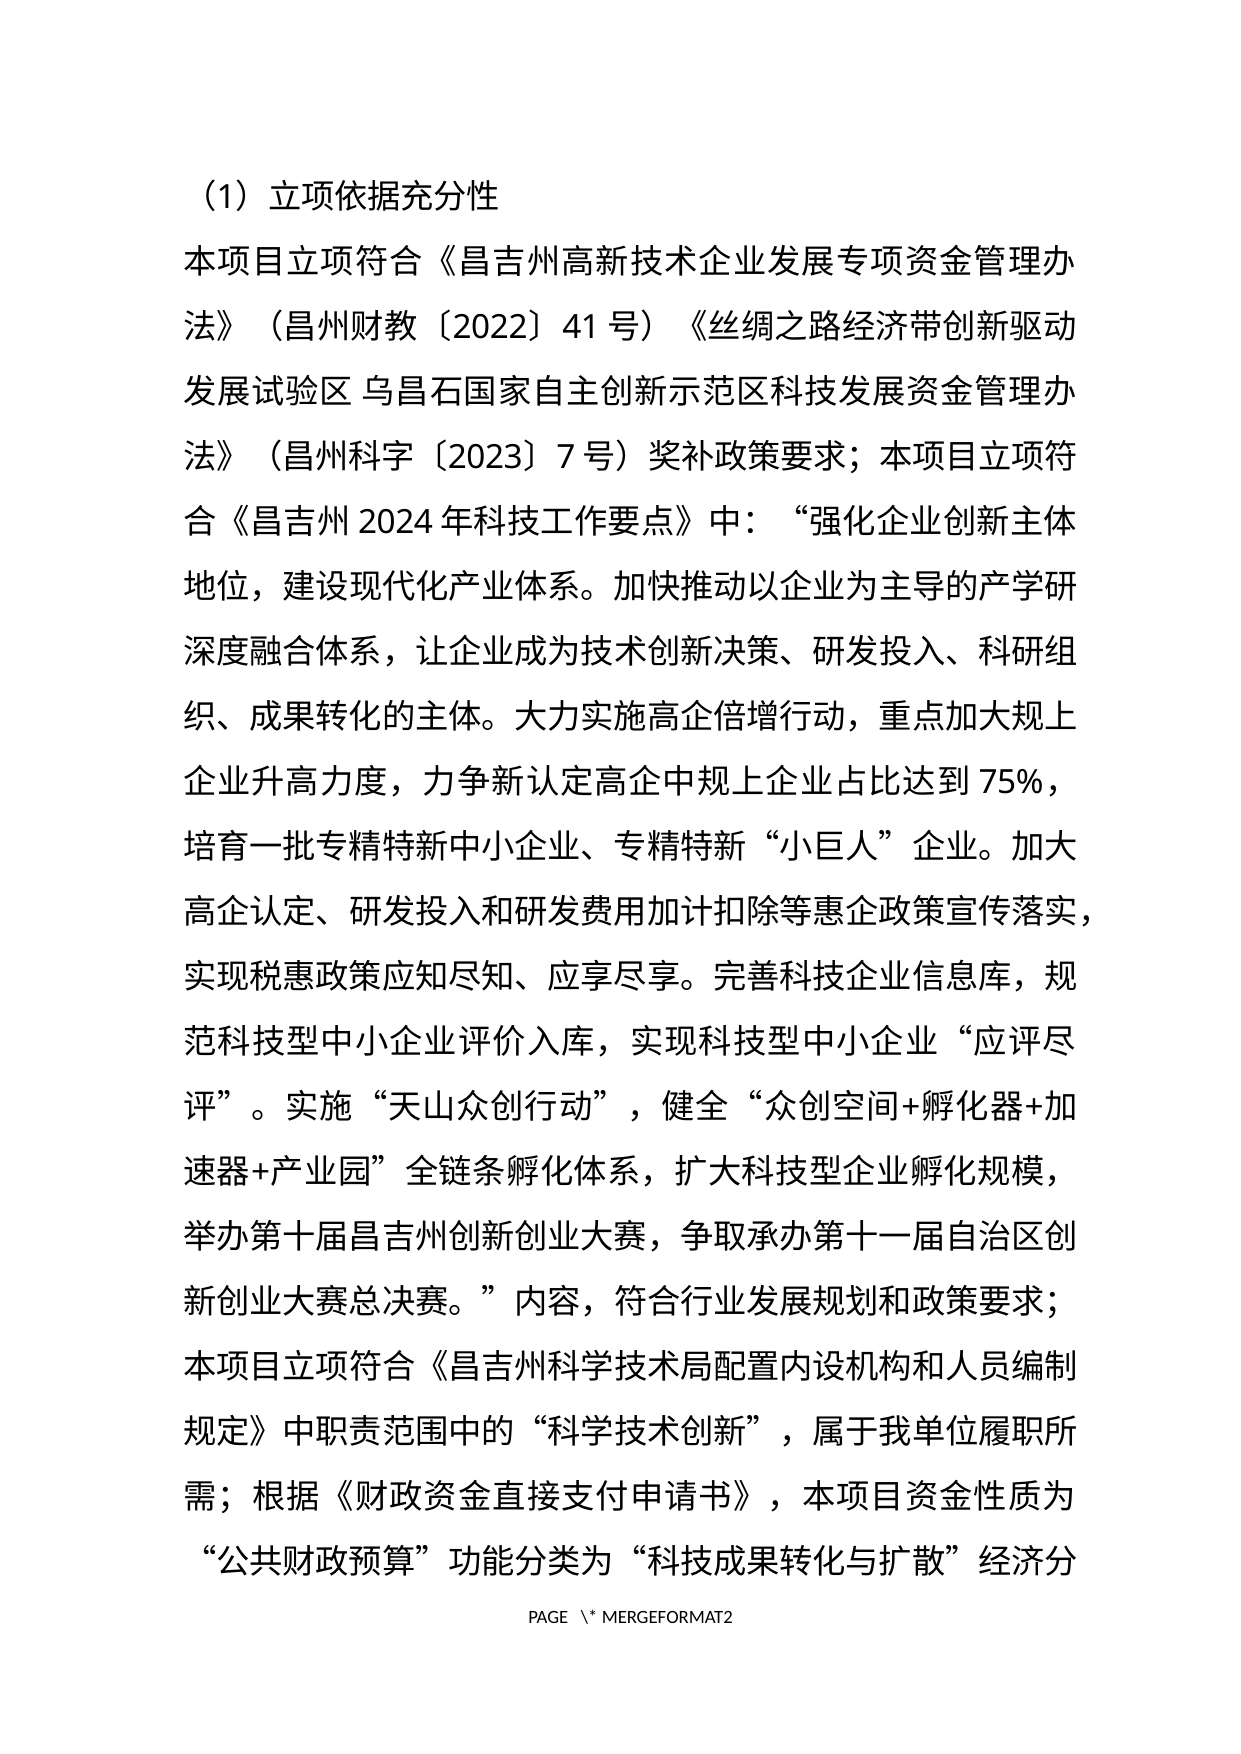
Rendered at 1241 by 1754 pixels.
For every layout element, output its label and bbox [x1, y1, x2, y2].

text [183, 162, 1078, 1592]
